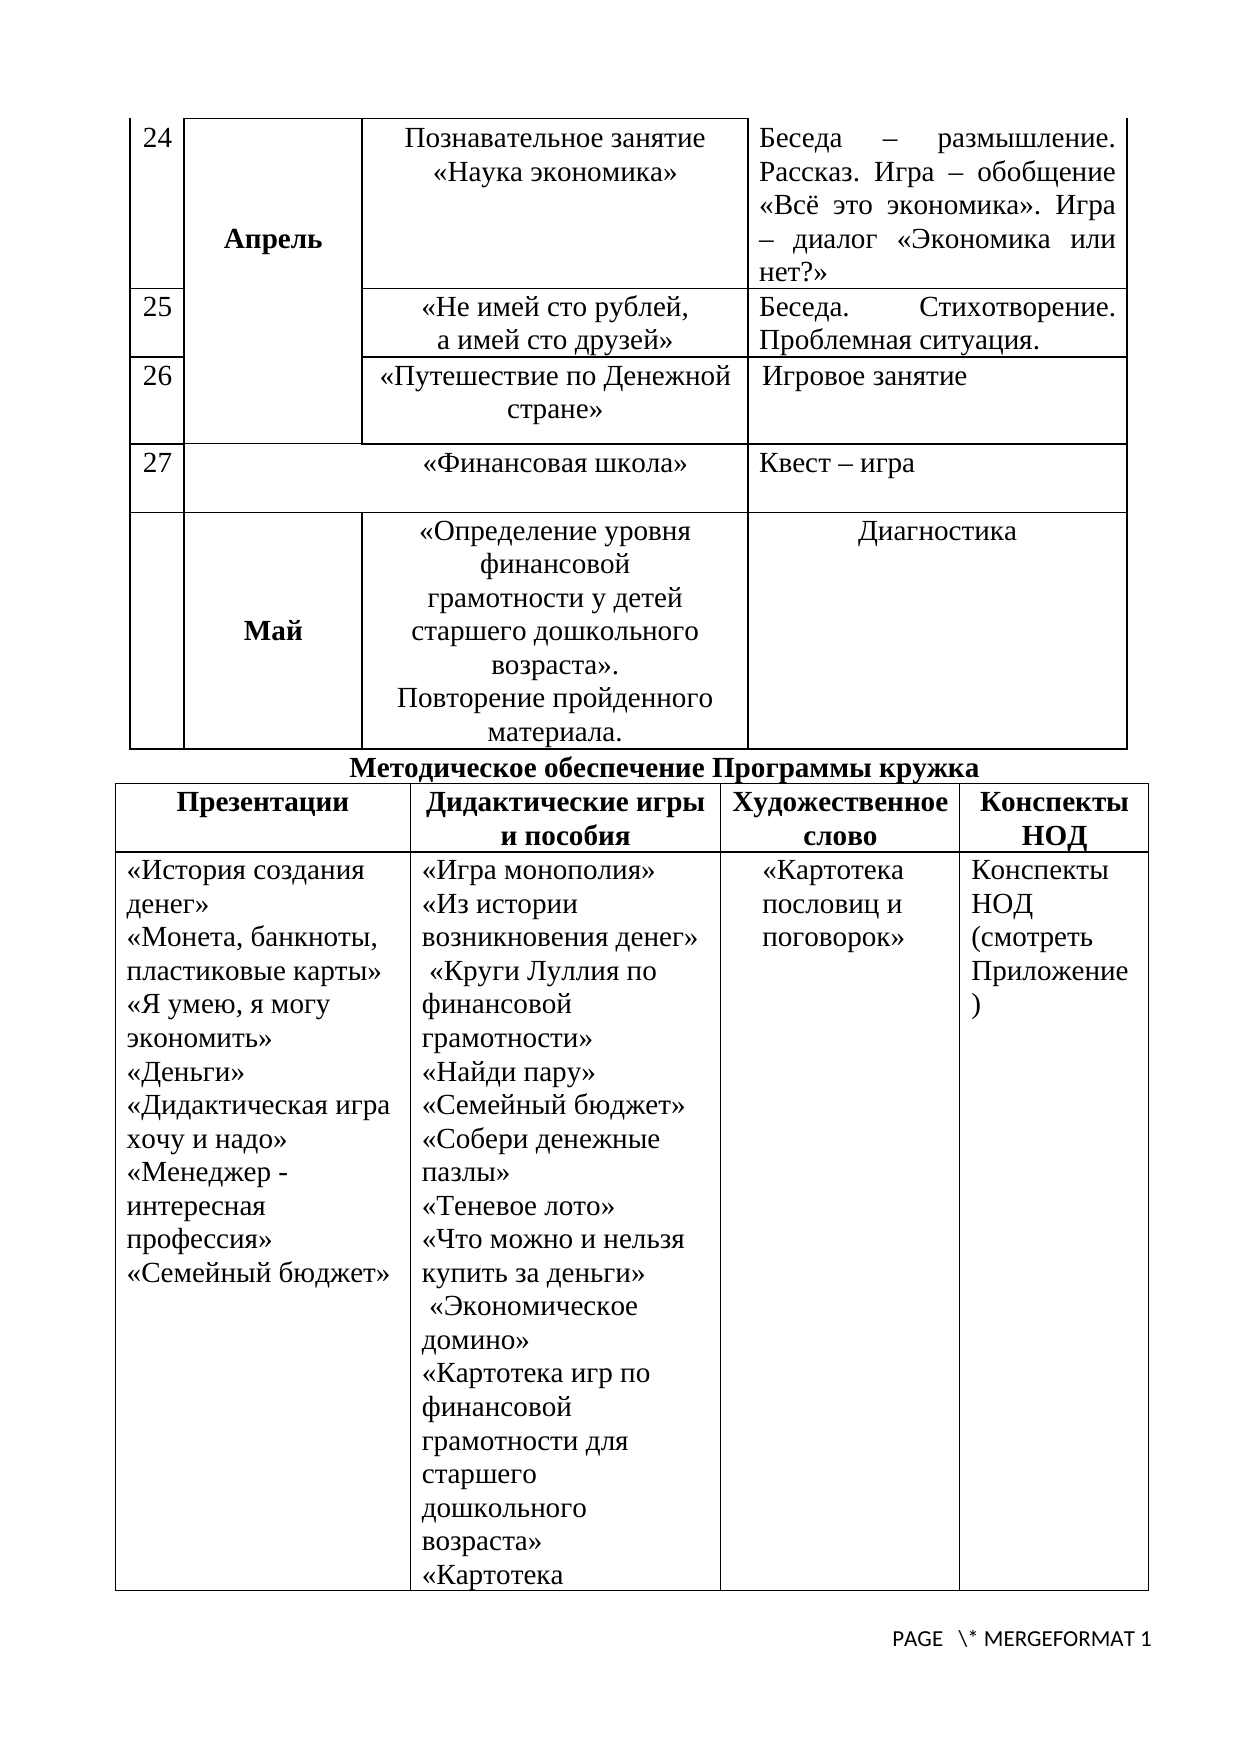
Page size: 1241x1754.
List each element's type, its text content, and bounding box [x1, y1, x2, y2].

table_cell «Путешествие по Денежной стране» [363, 358, 747, 443]
table_cell Квест – игра [749, 445, 1126, 512]
table_cell «Финансовая школа» [362, 445, 747, 512]
table_cell 25 [131, 289, 183, 356]
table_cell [411, 853, 720, 1590]
table_cell Игровое занятие [749, 358, 1126, 443]
table_header Дидактические игры и пособия [411, 784, 720, 851]
table_cell Апрель [185, 119, 361, 356]
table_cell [721, 853, 959, 1590]
table_cell [185, 356, 361, 443]
table_cell «Не имей сто рублей, а имей сто друзей» [363, 289, 747, 356]
table_cell Диагностика [749, 513, 1126, 748]
table_cell «Определение уровня финансовой грамотности у детей старшего дошкольного возраста». Повторение пройденного материала. [363, 513, 747, 748]
table_cell Познавательное занятие «Наука экономика» [363, 119, 747, 288]
table_cell [131, 513, 183, 748]
table_header Конспекты НОД [960, 784, 1148, 851]
table_cell Май [185, 513, 361, 748]
table_header Художественное слово [721, 784, 959, 851]
table_cell 26 [131, 358, 183, 443]
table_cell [960, 853, 1148, 1590]
table_cell 27 [131, 445, 183, 512]
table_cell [116, 853, 410, 1590]
table_cell Беседа. Стихотворение. Проблемная ситуация. [749, 289, 1126, 356]
table_cell Беседа – размышление. Рассказ. Игра – обобщение «Всё это экономика». Игра – диалог «Экономика или нет?» [749, 118, 1126, 288]
table_header Презентации [116, 784, 410, 851]
text Методическое обеспечение Программы кружка [177, 750, 1152, 783]
table_cell 24 [131, 118, 183, 288]
